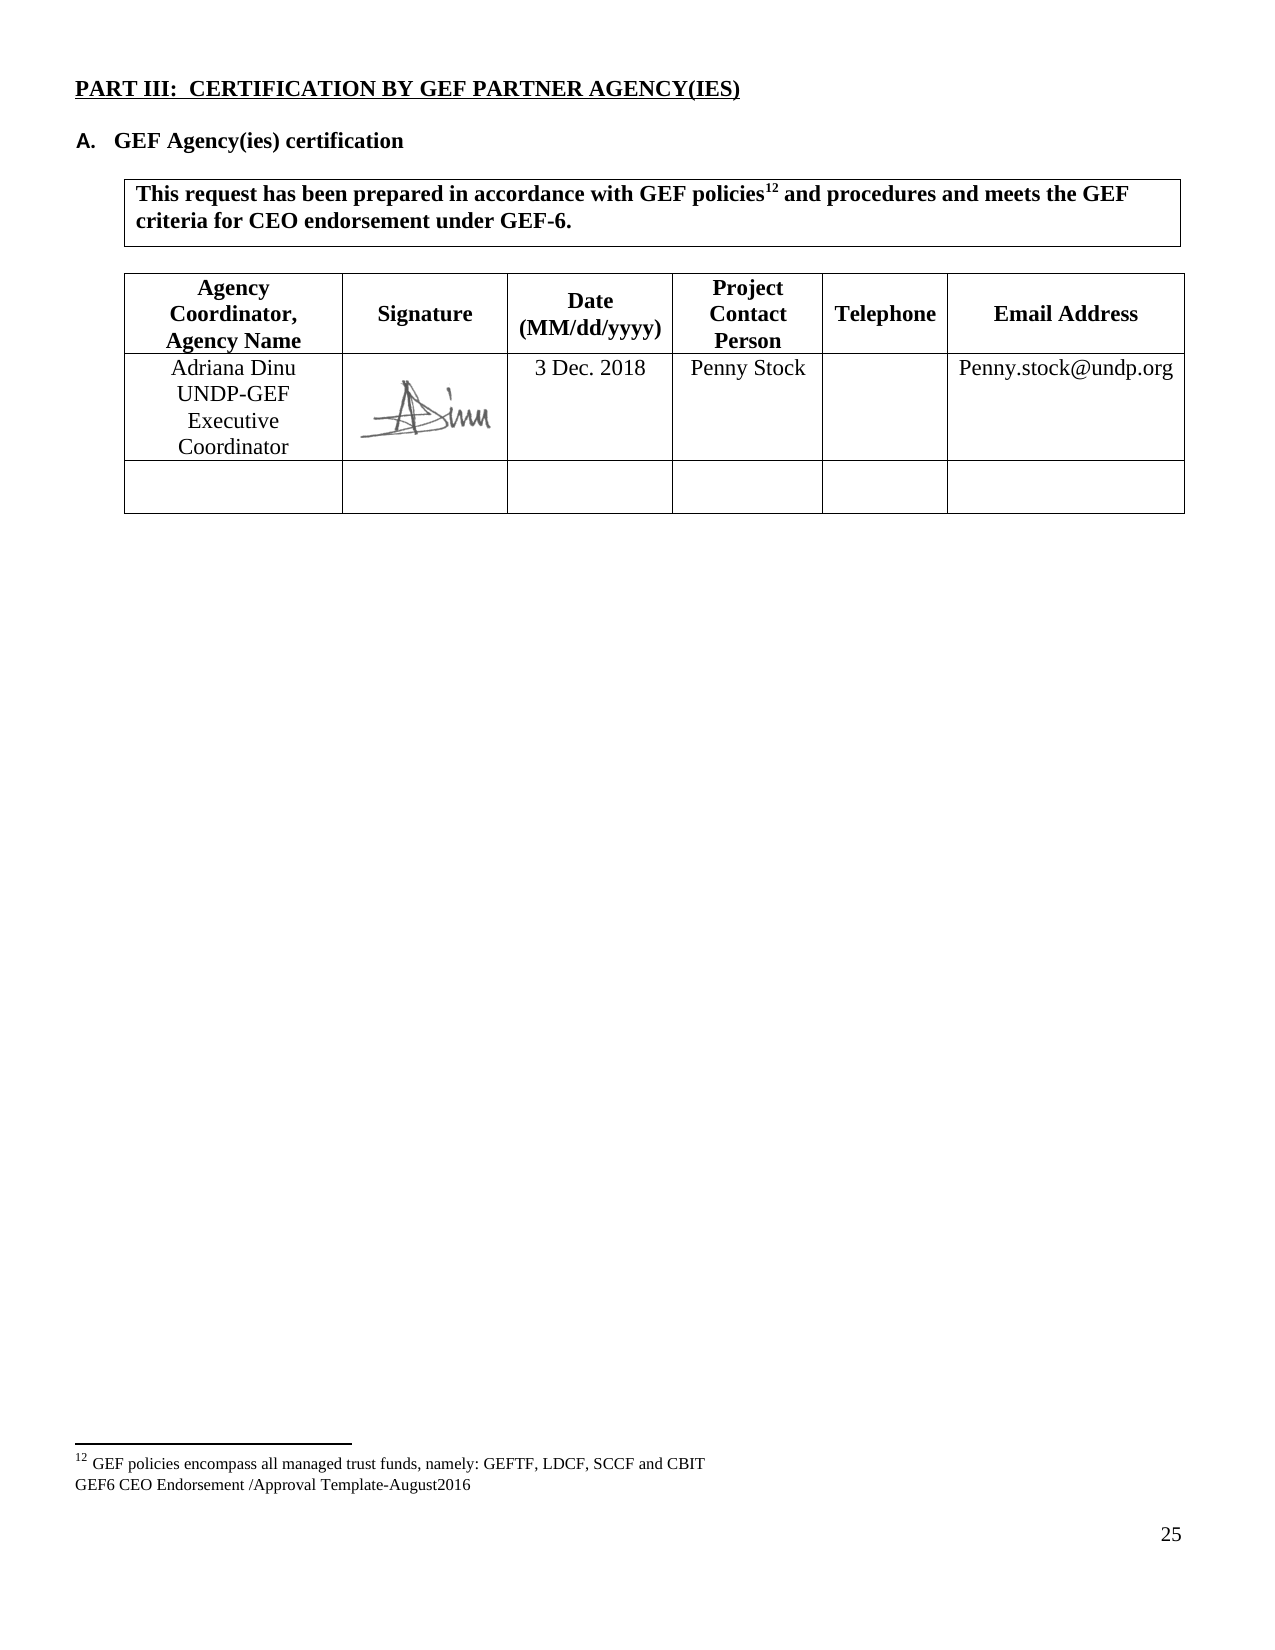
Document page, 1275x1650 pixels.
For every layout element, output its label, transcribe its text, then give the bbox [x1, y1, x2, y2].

table_cell [343, 461, 507, 513]
table_cell Adriana Dinu UNDP-GEF Executive Coordinator [125, 354, 342, 459]
table_header Date (MM/dd/yyyy) [508, 274, 672, 353]
table_cell [673, 461, 822, 513]
table_header Project Contact Person [673, 274, 822, 353]
table_cell Penny Stock [673, 354, 822, 459]
table_header Email Address [948, 274, 1184, 353]
table_cell [948, 461, 1184, 513]
table_header Agency Coordinator, Agency Name [125, 274, 342, 353]
table_cell [125, 461, 342, 513]
picture [360, 380, 491, 438]
table_cell [343, 354, 507, 459]
table_cell [823, 354, 947, 459]
text PART iII: certification by gef partner agency(ies) [75, 75, 1181, 101]
list GEF Agency(ies) certification [76, 126, 1181, 154]
table_header Signature [343, 274, 507, 353]
table_cell [508, 461, 672, 513]
table_header Telephone [823, 274, 947, 353]
table_cell Penny.stock@undp.org [948, 354, 1184, 459]
table_cell [823, 461, 947, 513]
table_header This request has been prepared in accordance with GEF policies and procedures and meets the GEF criteria for CEO endorsement under GEF-6. [125, 180, 1180, 246]
table_cell 3 Dec. 2018 [508, 354, 672, 459]
